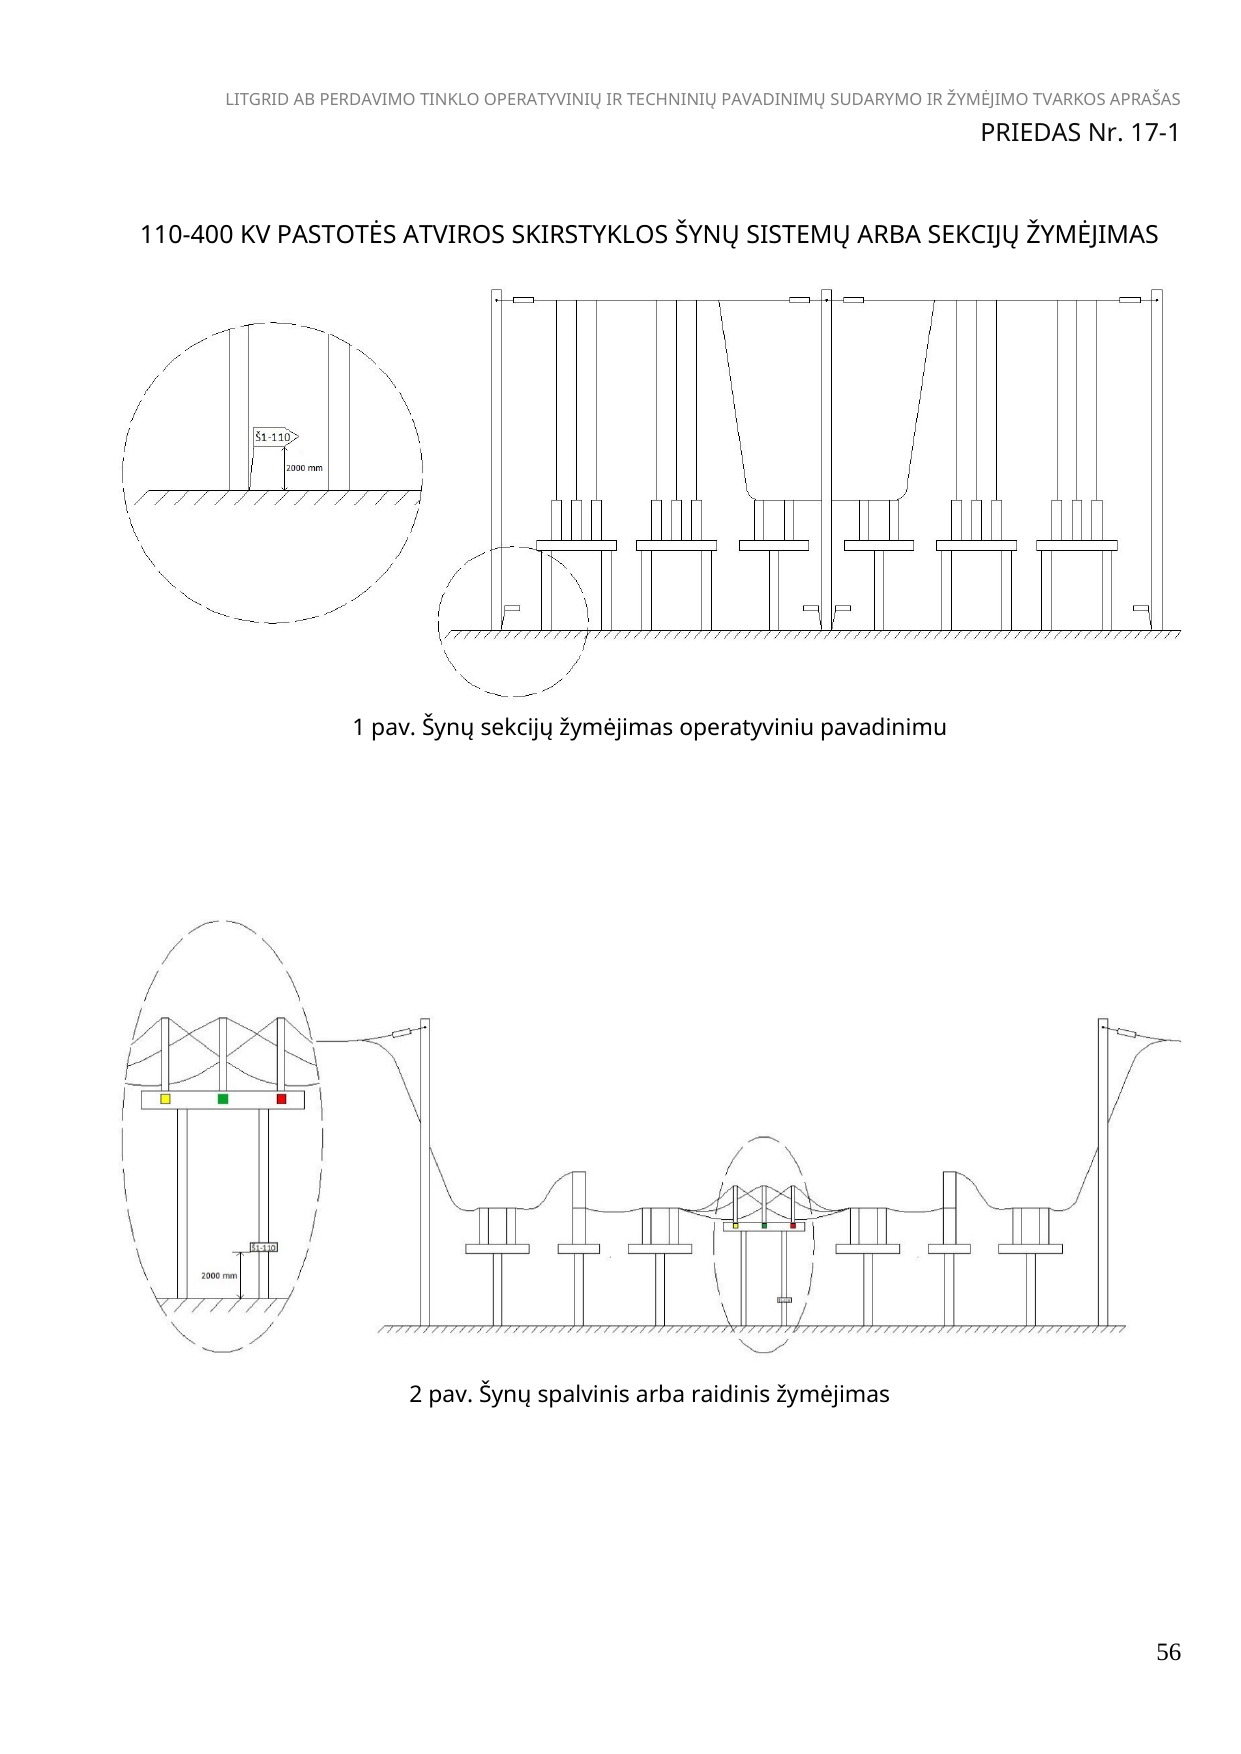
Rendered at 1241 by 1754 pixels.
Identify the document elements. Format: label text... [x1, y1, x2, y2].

text 1 pav. Šynų sekcijų žymėjimas operatyviniu pavadinimu [118, 711, 1181, 742]
picture [118, 913, 1182, 1376]
subtitle PRIEDAS Nr. 17-1 [118, 115, 1181, 149]
text 2 pav. Šynų spalvinis arba raidinis žymėjimas [118, 1378, 1181, 1409]
text LITGRID AB PERDAVIMO TINKLO OPERATYVINIŲ IR TECHNINIŲ PAVADINIMŲ SUDARYMO IR ŽYMĖJIMO TVARKOS APRAŠAS [118, 88, 1181, 111]
text 110-400 KV PASTOTĖS ATVIROS SKIRSTYKLOS ŠYNŲ SISTEMŲ ARBA SEKCIJŲ ŽYMĖJIMAS [118, 217, 1181, 251]
picture [118, 253, 1182, 709]
